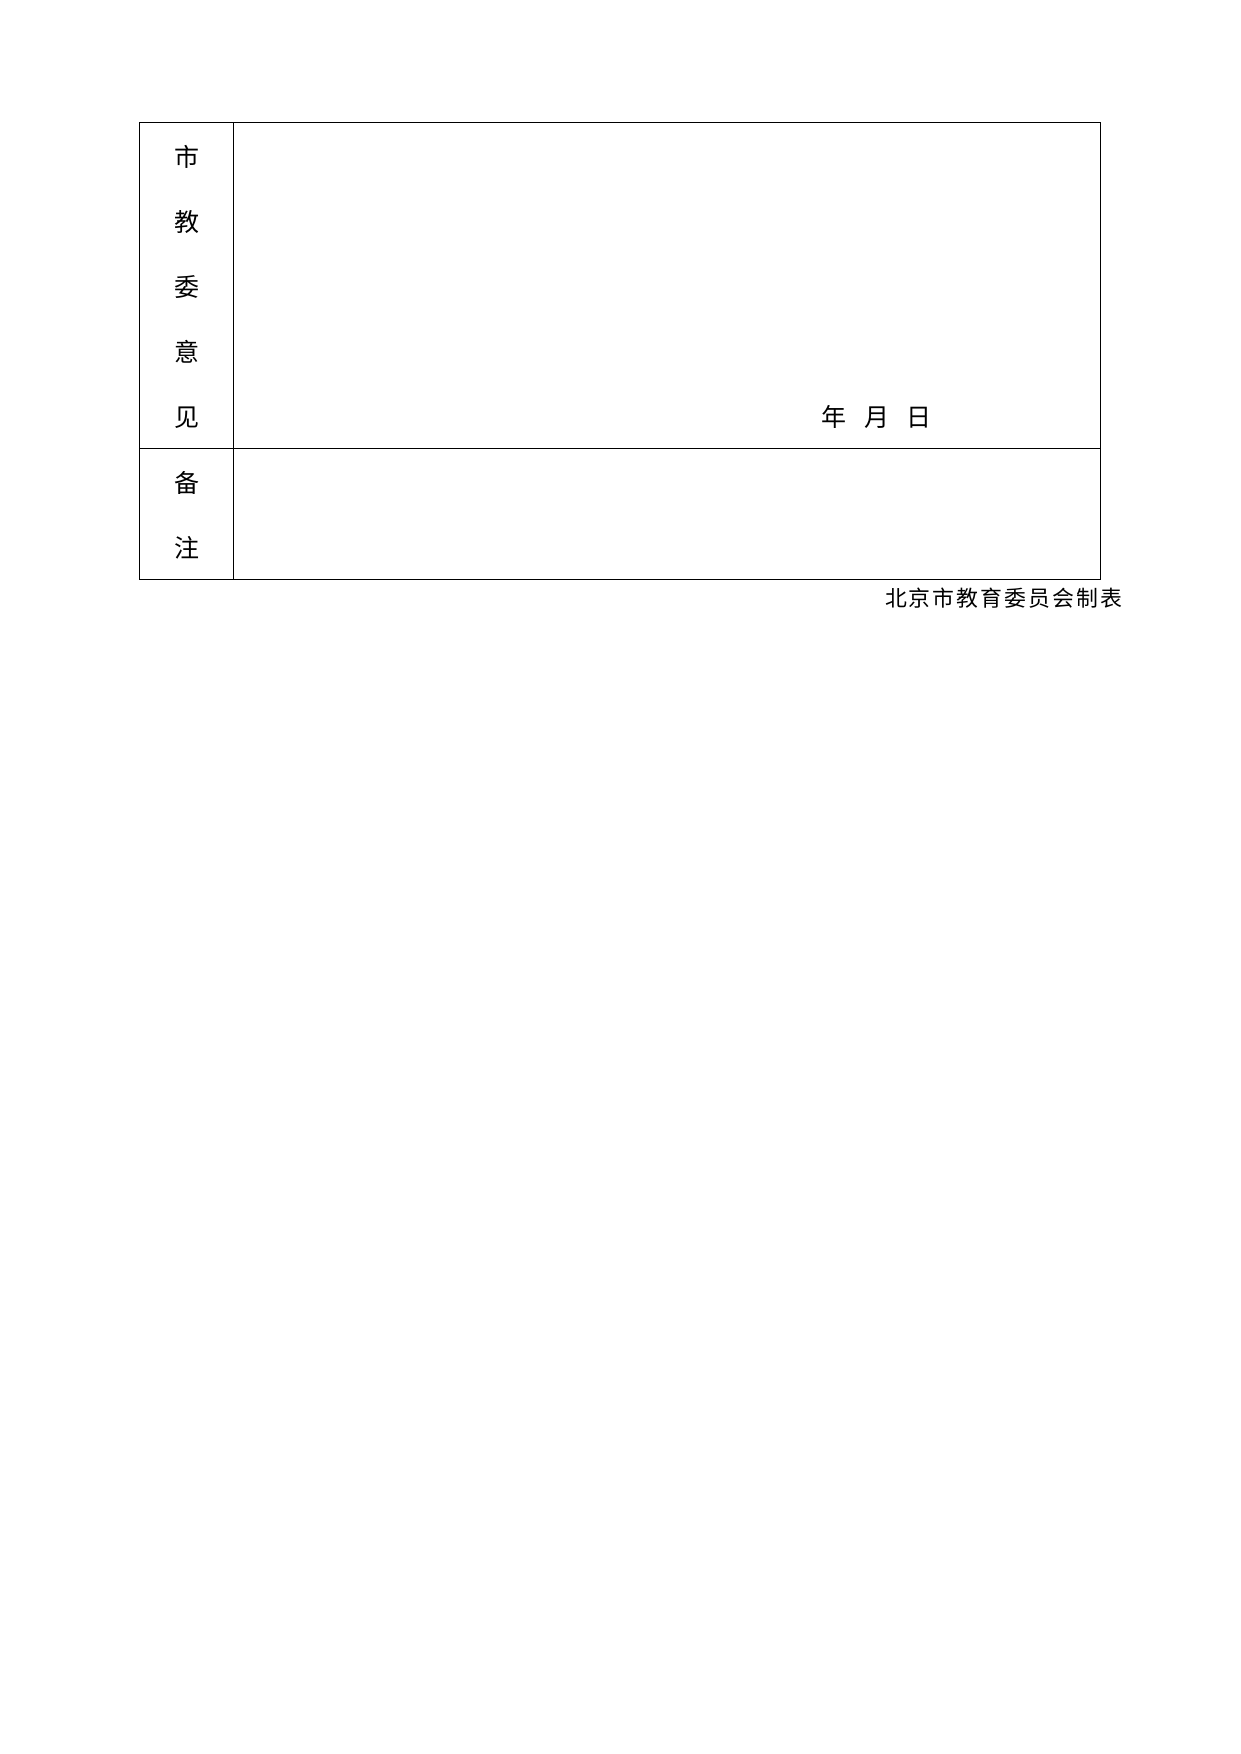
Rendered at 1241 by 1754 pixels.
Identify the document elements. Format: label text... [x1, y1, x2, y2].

text 北京市教育委员会制表 [118, 580, 1122, 613]
table_cell 备 注 [140, 449, 233, 579]
table_cell [234, 449, 1100, 579]
table_cell 市 教 委 意 见 [140, 123, 233, 448]
table_cell 年 月 日 [234, 123, 1100, 448]
